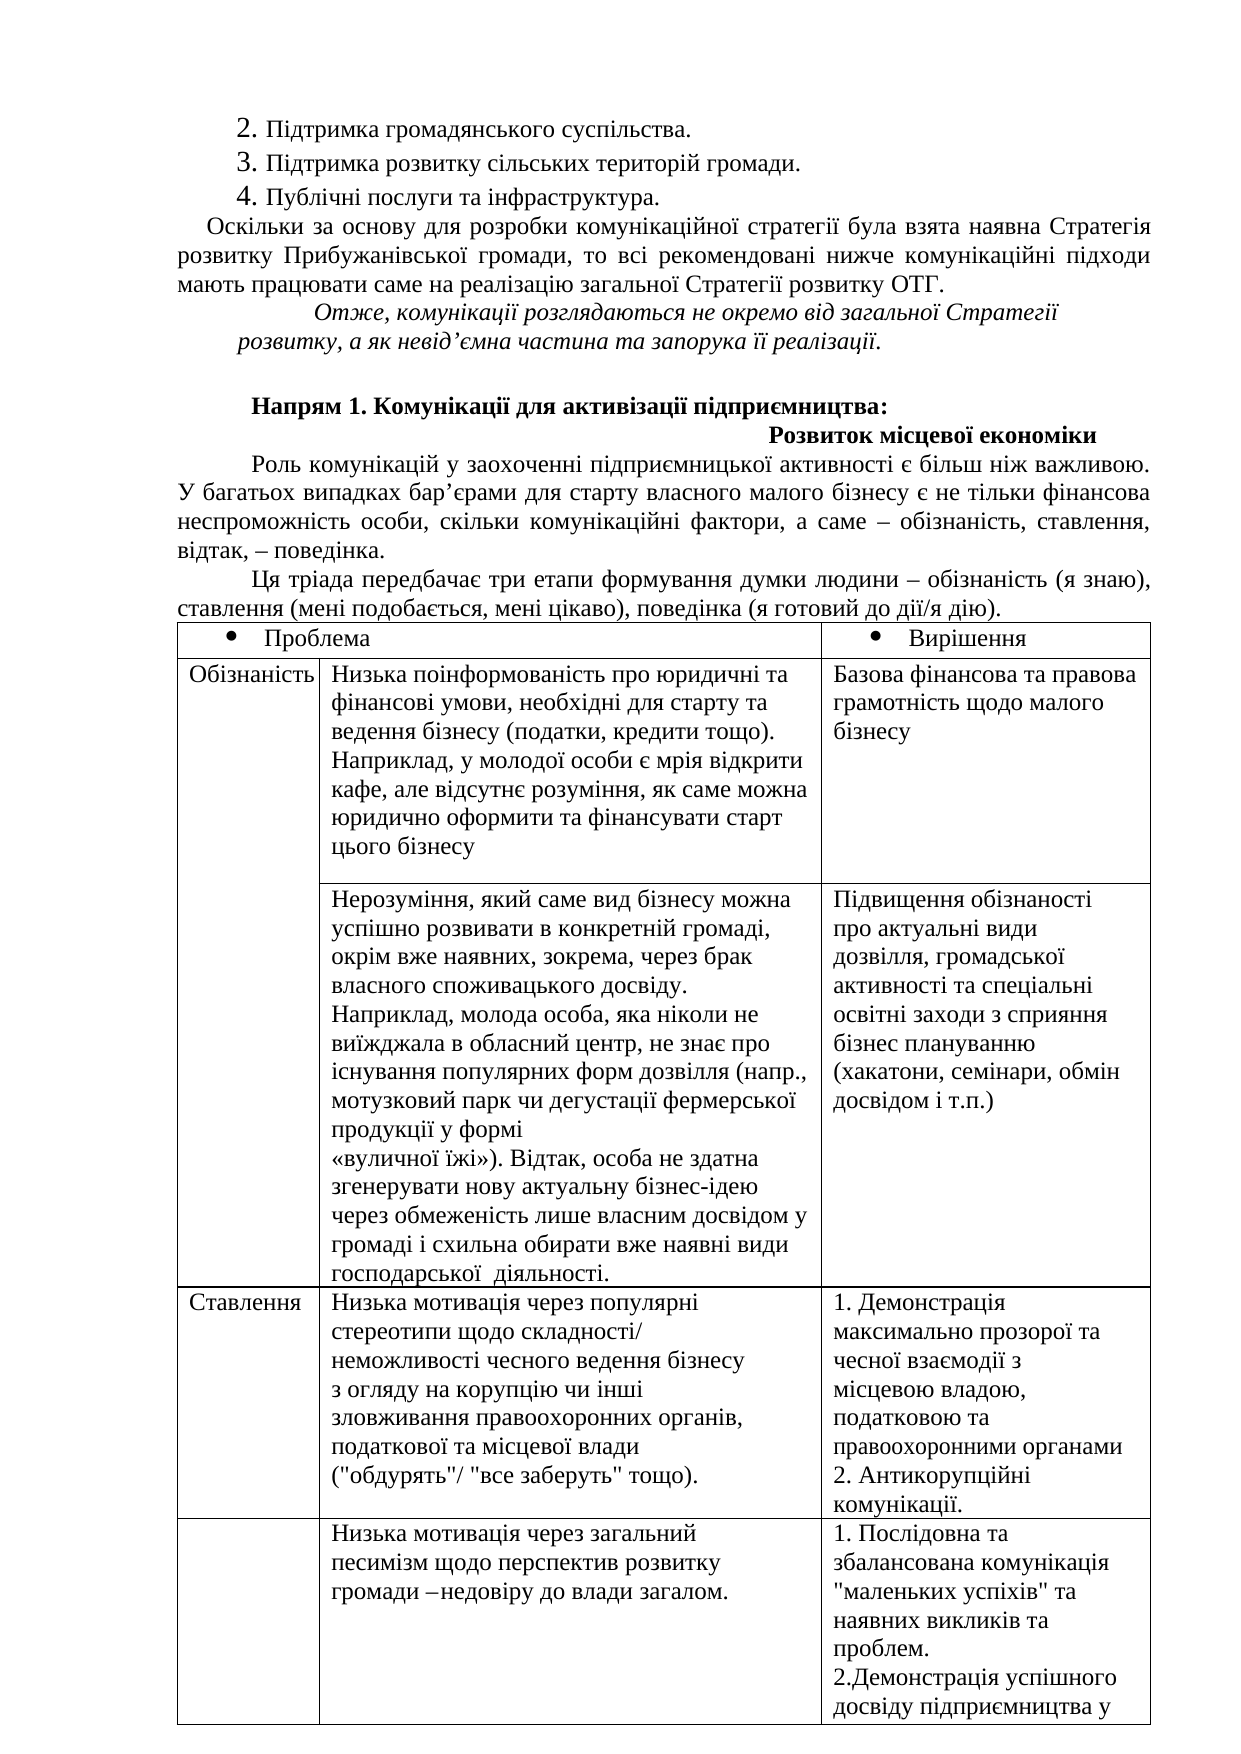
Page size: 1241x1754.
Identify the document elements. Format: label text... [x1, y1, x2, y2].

text Роль комунікацій у заохоченні підприємницької активності є більш ніж важливою. У багатьох випадках бар’єрами для старту власного малого бізнесу є не тільки фінансова неспроможність особи, скільки комунікаційні фактори, а саме – обізнаність, ставлення, відтак, ‒ поведінка. [177, 449, 1151, 564]
list Публічні послуги та інфраструктура. [236, 178, 1163, 211]
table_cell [320, 1519, 821, 1724]
table_cell Базова фінансова та правова грамотність щодо малого бізнесу [822, 659, 1150, 883]
table_cell Низька мотивація через популярні стереотипи щодо складності/ неможливості чесного ведення бізнесу з огляду на корупцію чи інші зловживання правоохоронних органів, податкової та місцевої влади ("обдурять"/ "все заберуть" тощо). [320, 1288, 821, 1517]
subtitle Напрям 1. Комунікації для активізації підприємництва: [251, 391, 1163, 420]
table_cell [178, 1519, 319, 1724]
text Оскільки за основу для розробки комунікаційної стратегії була взята наявна Стратегія розвитку Прибужанівської громади, то всі рекомендовані нижче комунікаційні підходи мають працювати саме на реалізацію загальної Стратегії розвитку ОТГ. [177, 211, 1152, 297]
text Ця тріада передбачає три етапи формування думки людини – обізнаність (я знаю), ставлення (мені подобається, мені цікаво), поведінка (я готовий до дії/я дію). [177, 564, 1152, 622]
list Підтримка розвитку сільських територій громади. [236, 144, 1163, 177]
table_cell Ставлення [178, 1288, 319, 1517]
table_header Проблема [178, 623, 821, 658]
table_cell 1. Демонстрація максимально прозорої та чесної взаємодії з місцевою владою, податковою та правоохоронними органами 2. Антикорупційні комунікації. [822, 1288, 1150, 1517]
text Отже, комунікації розглядаються не окремо від загальної Стратегії розвитку, а як невід’ємна частина та запорука її реалізації. [238, 297, 1163, 355]
table_cell Низька поінформованість про юридичні та фінансові умови, необхідні для старту та ведення бізнесу (податки, кредити тощо). Наприклад, у молодої особи є мрія відкрити кафе, але відсутнє розуміння, як саме можна юридично оформити та фінансувати старт цього бізнесу [320, 659, 821, 883]
list Підтримка громадянського суспільства. [236, 110, 1163, 144]
text Розвиток місцевої економіки [768, 420, 1163, 449]
table_cell Нерозуміння, який саме вид бізнесу можна успішно розвивати в конкретній громаді, окрім вже наявних, зокрема, через брак власного споживацького досвіду. Наприклад, молода особа, яка ніколи не виїжджала в обласний центр, не знає про існування популярних форм дозвілля (напр., мотузковий парк чи дегустації фермерської продукції у формі «вуличної їжі»). Відтак, особа не здатна згенерувати нову актуальну бізнес-ідею через обмеженість лише власним досвідом у громаді і схильна обирати вже наявні види господарської діяльності. [320, 884, 821, 1286]
table_cell Обізнаність [178, 659, 319, 1286]
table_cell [822, 1519, 1150, 1724]
table_cell Підвищення обізнаності про актуальні види дозвілля, громадської активності та спеціальні освітні заходи з сприяння бізнес плануванню (хакатони, семінари, обмін досвідом і т.п.) [822, 884, 1150, 1286]
table_header Вирішення [822, 623, 1150, 658]
